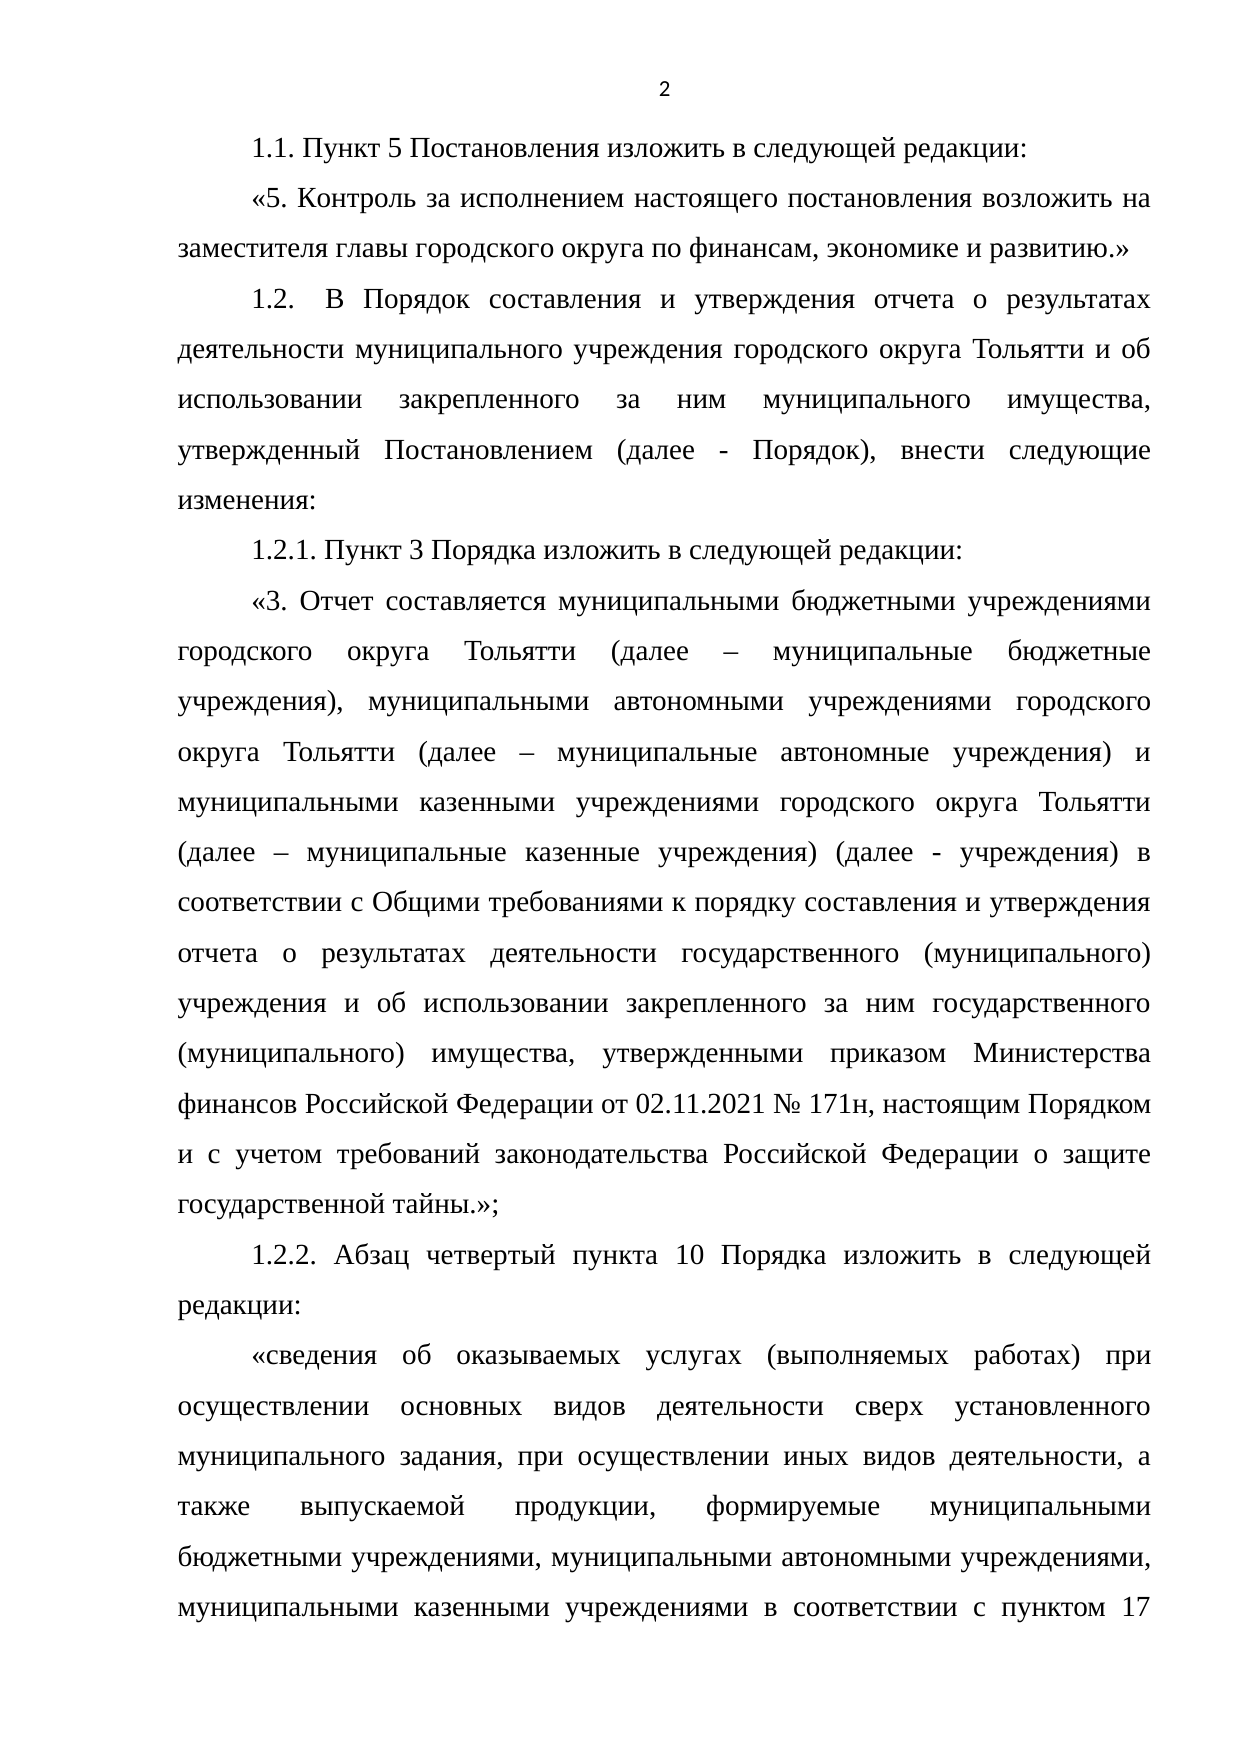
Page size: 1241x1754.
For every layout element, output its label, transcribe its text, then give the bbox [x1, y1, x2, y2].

text «3. Отчет составляется муниципальными бюджетными учреждениями городского округа Тольятти (далее – муниципальные бюджетные учреждения), муниципальными автономными учреждениями городского округа Тольятти (далее – муниципальные автономные учреждения) и муниципальными казенными учреждениями городского округа Тольятти (далее – муниципальные казенные учреждения) (далее - учреждения) в соответствии с Общими требованиями к порядку составления и утверждения отчета о результатах деятельности государственного (муниципального) учреждения и об использовании закрепленного за ним государственного (муниципального) имущества, утвержденными приказом Министерства финансов Российской Федерации от 02.11.2021 № 171н, настоящим Порядком и с учетом требований законодательства Российской Федерации о защите государственной тайны.»; [177, 583, 1152, 1220]
text 1.2.1. Пункт 3 Порядка изложить в следующей редакции: [177, 532, 1152, 566]
text 1.2.2. Абзац четвертый пункта 10 Порядка изложить в следующей редакции: [177, 1237, 1152, 1321]
text 1.1. Пункт 5 Постановления изложить в следующей редакции: [177, 130, 1152, 163]
text «5. Контроль за исполнением настоящего постановления возложить на заместителя главы городского округа по финансам, экономике и развитию.» [177, 180, 1152, 264]
list В Порядок составления и утверждения отчета о результатах деятельности муниципального учреждения городского округа Тольятти и об использовании закрепленного за ним муниципального имущества, утвержденный Постановлением (далее - Порядок), внести следующие изменения: [177, 281, 1152, 516]
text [177, 1337, 1152, 1622]
